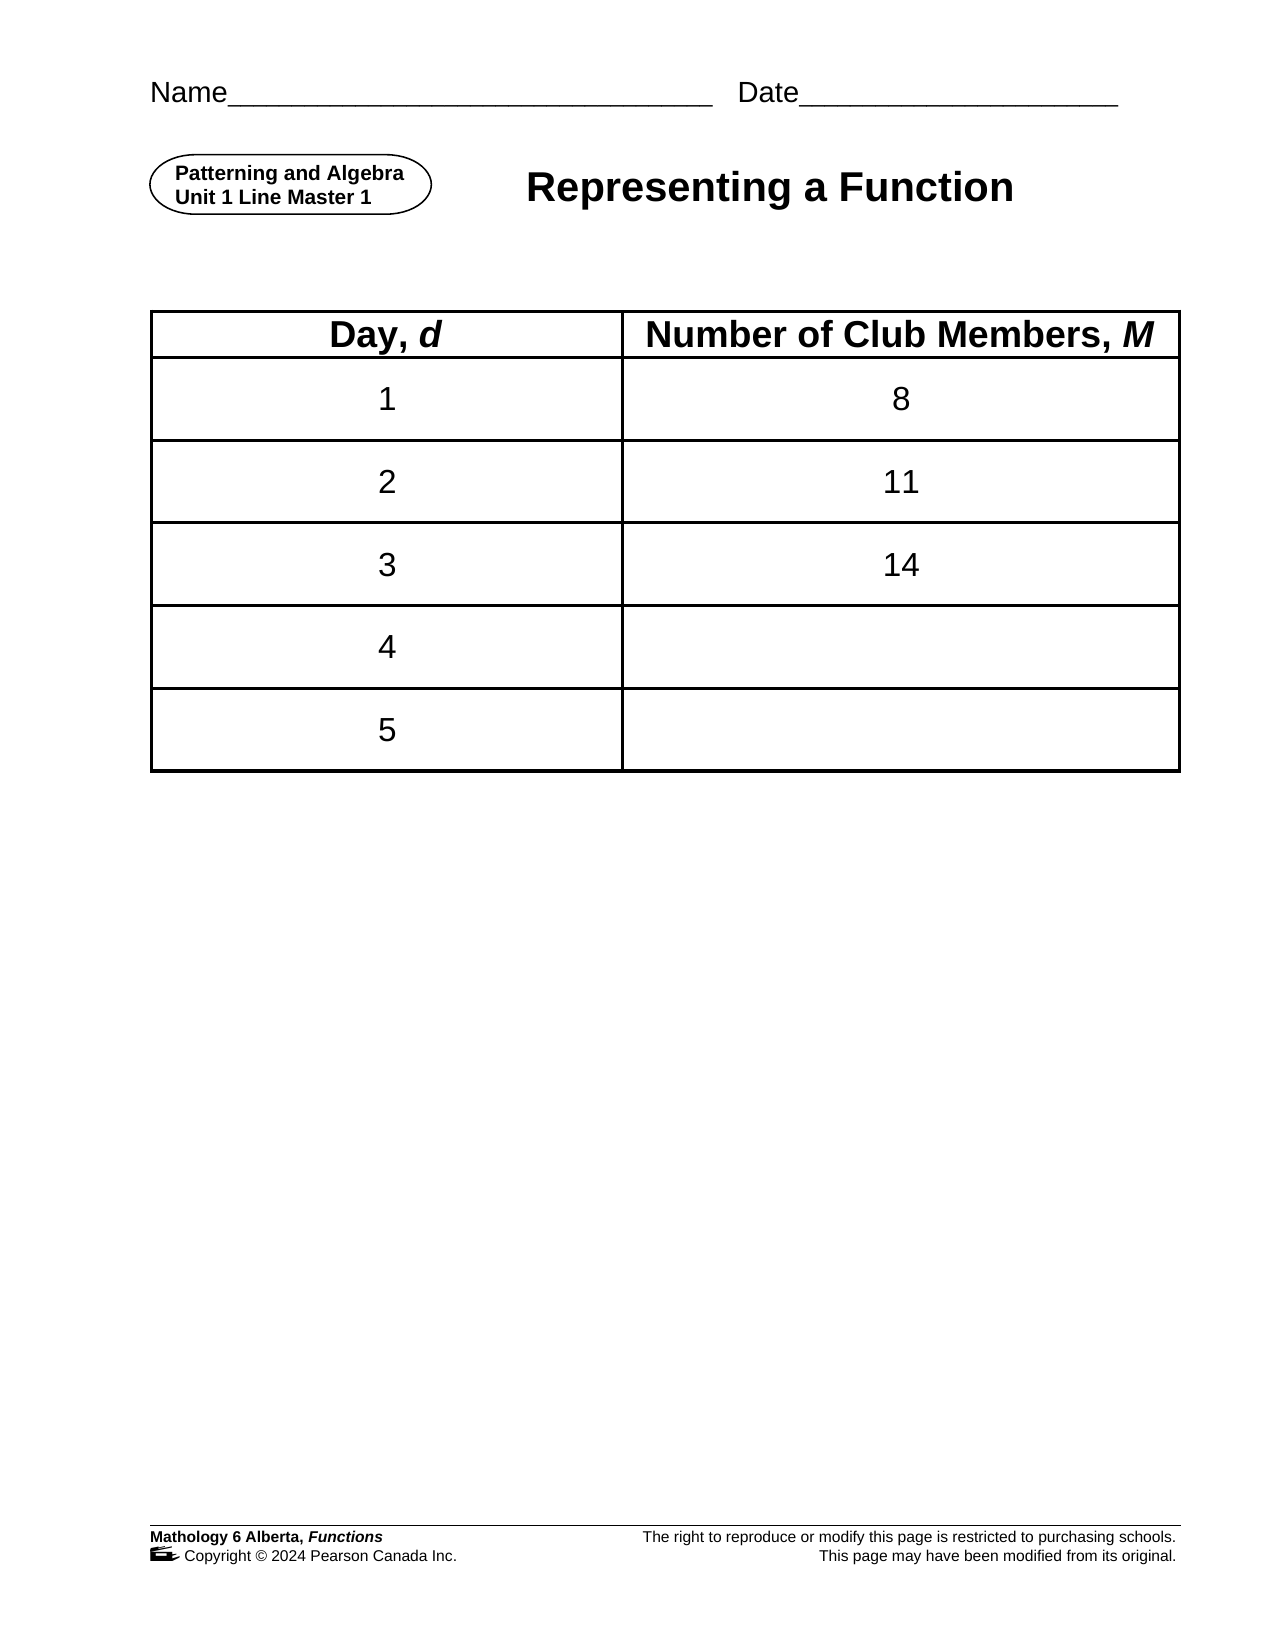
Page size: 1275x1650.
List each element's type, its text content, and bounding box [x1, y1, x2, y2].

table_cell 2 [153, 442, 621, 521]
table_cell [624, 690, 1178, 769]
table_cell 3 [153, 524, 621, 604]
table_cell 5 [153, 690, 621, 769]
table_header Number of Club Members, M [624, 313, 1178, 356]
table_cell 14 [624, 524, 1178, 604]
picture [150, 1546, 180, 1561]
table_cell 8 [624, 359, 1178, 438]
table_header Day, d [153, 313, 621, 356]
table_cell 4 [153, 607, 621, 687]
table_cell 11 [624, 442, 1178, 521]
table_cell 1 [153, 359, 621, 438]
table_cell [624, 607, 1178, 687]
